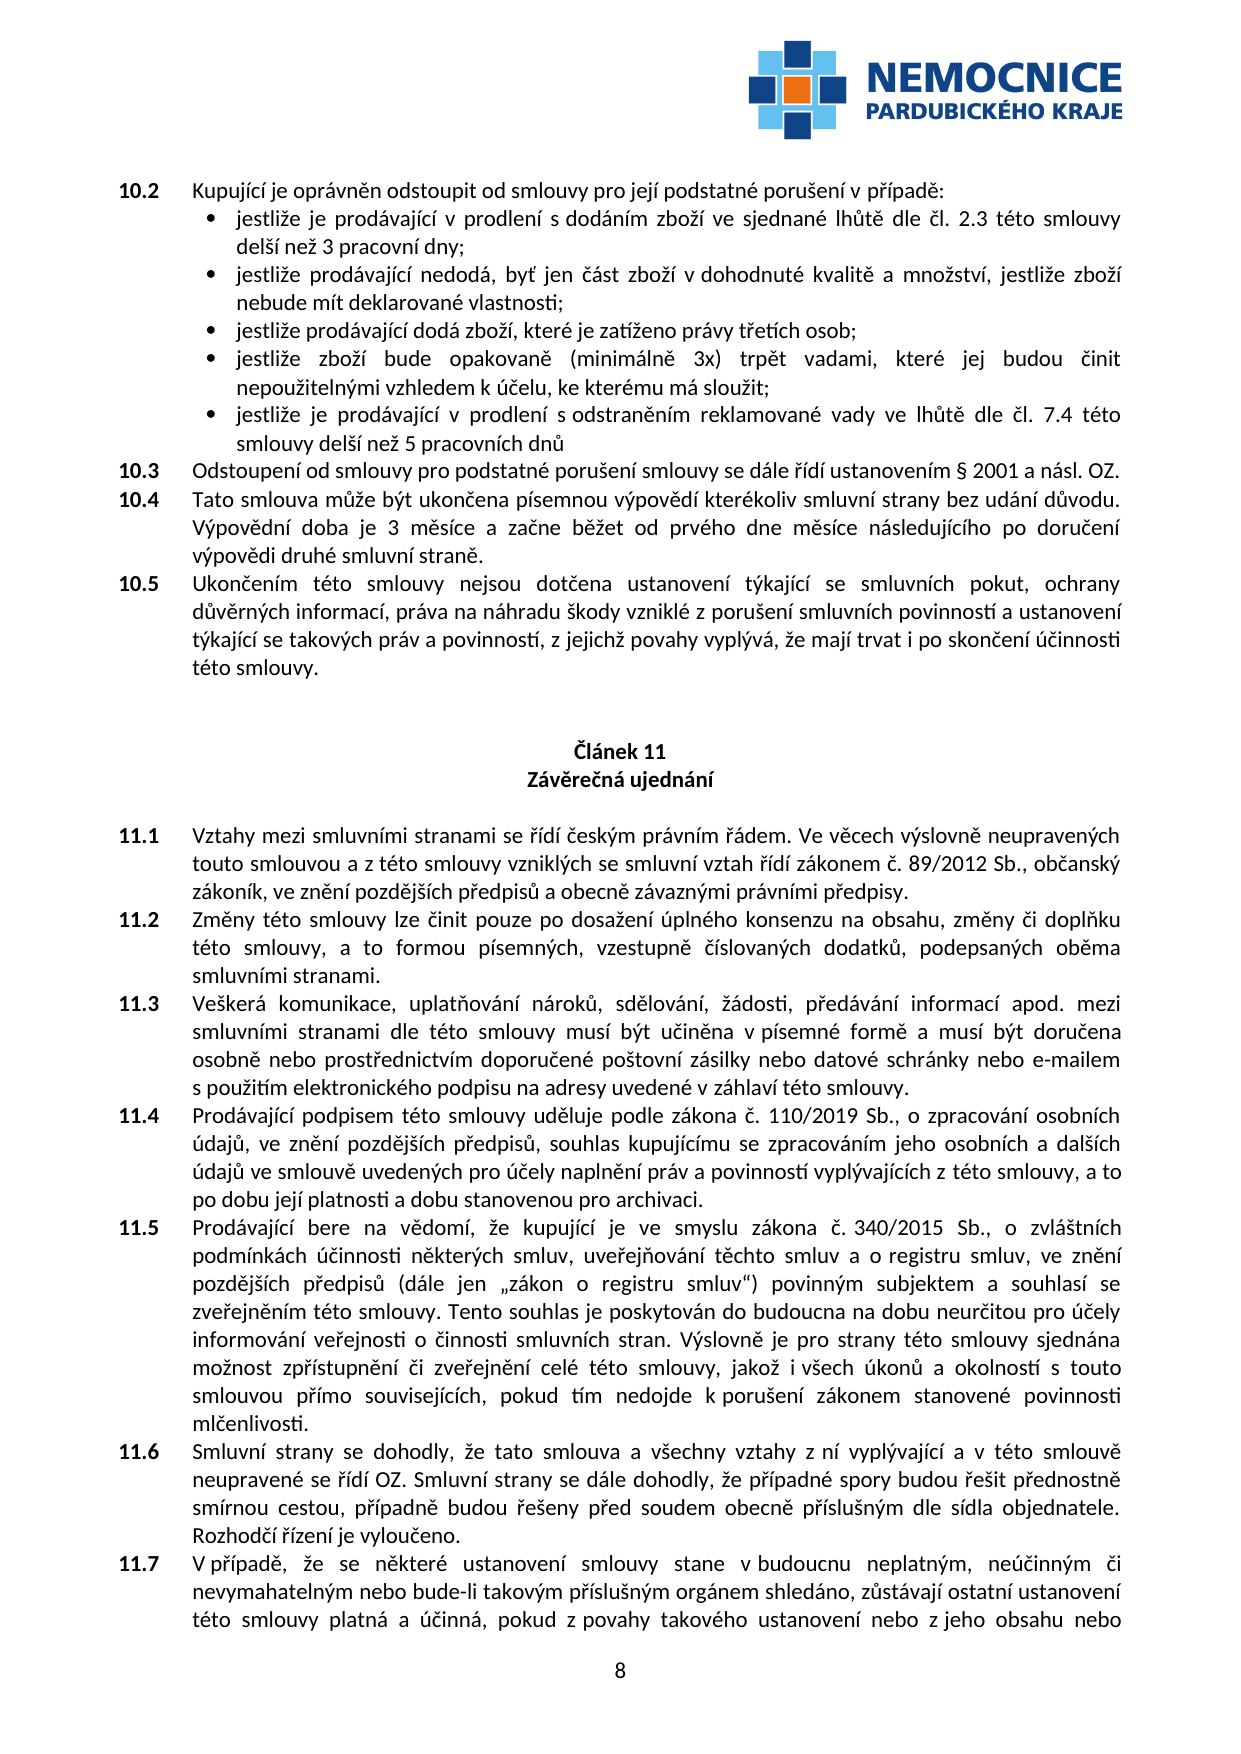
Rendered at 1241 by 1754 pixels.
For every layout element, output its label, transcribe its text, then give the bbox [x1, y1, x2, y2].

picture [747, 40, 1123, 141]
text 10.4 Tato smlouva může být ukončena písemnou výpovědí kterékoliv smluvní strany bez udání důvodu. Výpovědní doba je 3 měsíce a začne běžet od prvého dne měsíce následujícího po doručení výpovědi druhé smluvní straně. [118, 485, 1122, 569]
text 11.1 Vztahy mezi smluvními stranami se řídí českým právním řádem. Ve věcech výslovně neupravených touto smlouvou a z této smlouvy vzniklých se smluvní vztah řídí zákonem č. 89/2012 Sb., občanský zákoník, ve znění pozdějších předpisů a obecně závaznými právními předpisy. [118, 821, 1122, 905]
list jestliže je prodávající v prodlení s dodáním zboží ve sjednané lhůtě dle čl. 2.3 této smlouvy delší než 3 pracovní dny; [207, 204, 1122, 261]
text 11.2 Změny této smlouvy lze činit pouze po dosažení úplného konsenzu na obsahu, změny či doplňku této smlouvy, a to formou písemných, vzestupně číslovaných dodatků, podepsaných oběma smluvními stranami. [118, 905, 1122, 989]
list jestliže prodávající nedodá, byť jen část zboží v dohodnuté kvalitě a množství, jestliže zboží nebude mít deklarované vlastnosti; [207, 261, 1122, 317]
text 11.6 Smluvní strany se dohodly, že tato smlouva a všechny vztahy z ní vyplývající a v této smlouvě neupravené se řídí OZ. Smluvní strany se dále dohodly, že případné spory budou řešit přednostně smírnou cestou, případně budou řešeny před soudem obecně příslušným dle sídla objednatele. Rozhodčí řízení je vyloučeno. [118, 1437, 1122, 1549]
text 10.3 Odstoupení od smlouvy pro podstatné porušení smlouvy se dále řídí ustanovením § 2001 a násl. OZ. [118, 457, 1122, 485]
text Článek 11 [118, 737, 1122, 765]
text Závěrečná ujednání [118, 765, 1122, 793]
list jestliže prodávající dodá zboží, které je zatíženo právy třetích osob; [207, 317, 1122, 344]
list jestliže je prodávající v prodlení s odstraněním reklamované vady ve lhůtě dle čl. 7.4 této smlouvy delší než 5 pracovních dnů [207, 401, 1122, 457]
list jestliže zboží bude opakovaně (minimálně 3x) trpět vadami, které jej budou činit nepoužitelnými vzhledem k účelu, ke kterému má sloužit; [207, 344, 1122, 401]
text 10.2 Kupující je oprávněn odstoupit od smlouvy pro její podstatné porušení v případě: [118, 176, 1122, 204]
text 11.4 Prodávající podpisem této smlouvy uděluje podle zákona č. 110/2019 Sb., o zpracování osobních údajů, ve znění pozdějších předpisů, souhlas kupujícímu se zpracováním jeho osobních a dalších údajů ve smlouvě uvedených pro účely naplnění práv a povinností vyplývajících z této smlouvy, a to po dobu její platnosti a dobu stanovenou pro archivaci. [118, 1101, 1122, 1213]
text 10.5 Ukončením této smlouvy nejsou dotčena ustanovení týkající se smluvních pokut, ochrany důvěrných informací, práva na náhradu škody vzniklé z porušení smluvních povinností a ustanovení týkající se takových práv a povinností, z jejichž povahy vyplývá, že mají trvat i po skončení účinnosti této smlouvy. [118, 569, 1122, 681]
text 11.3 Veškerá komunikace, uplatňování nároků, sdělování, žádosti, předávání informací apod. mezi smluvními stranami dle této smlouvy musí být učiněna v písemné formě a musí být doručena osobně nebo prostřednictvím doporučené poštovní zásilky nebo datové schránky nebo e-mailem s použitím elektronického podpisu na adresy uvedené v záhlaví této smlouvy. [118, 989, 1122, 1101]
text 11.5 Prodávající bere na vědomí, že kupující je ve smyslu zákona č. 340/2015 Sb., o zvláštních podmínkách účinnosti některých smluv, uveřejňování těchto smluv a o registru smluv, ve znění pozdějších předpisů (dále jen „zákon o registru smluv“) povinným subjektem a souhlasí se zveřejněním této smlouvy. Tento souhlas je poskytován do budoucna na dobu neurčitou pro účely informování veřejnosti o činnosti smluvních stran. Výslovně je pro strany této smlouvy sjednána možnost zpřístupnění či zveřejnění celé této smlouvy, jakož i všech úkonů a okolností s touto smlouvou přímo souvisejících, pokud tím nedojde k porušení zákonem stanovené povinnosti mlčenlivosti. [118, 1213, 1122, 1437]
